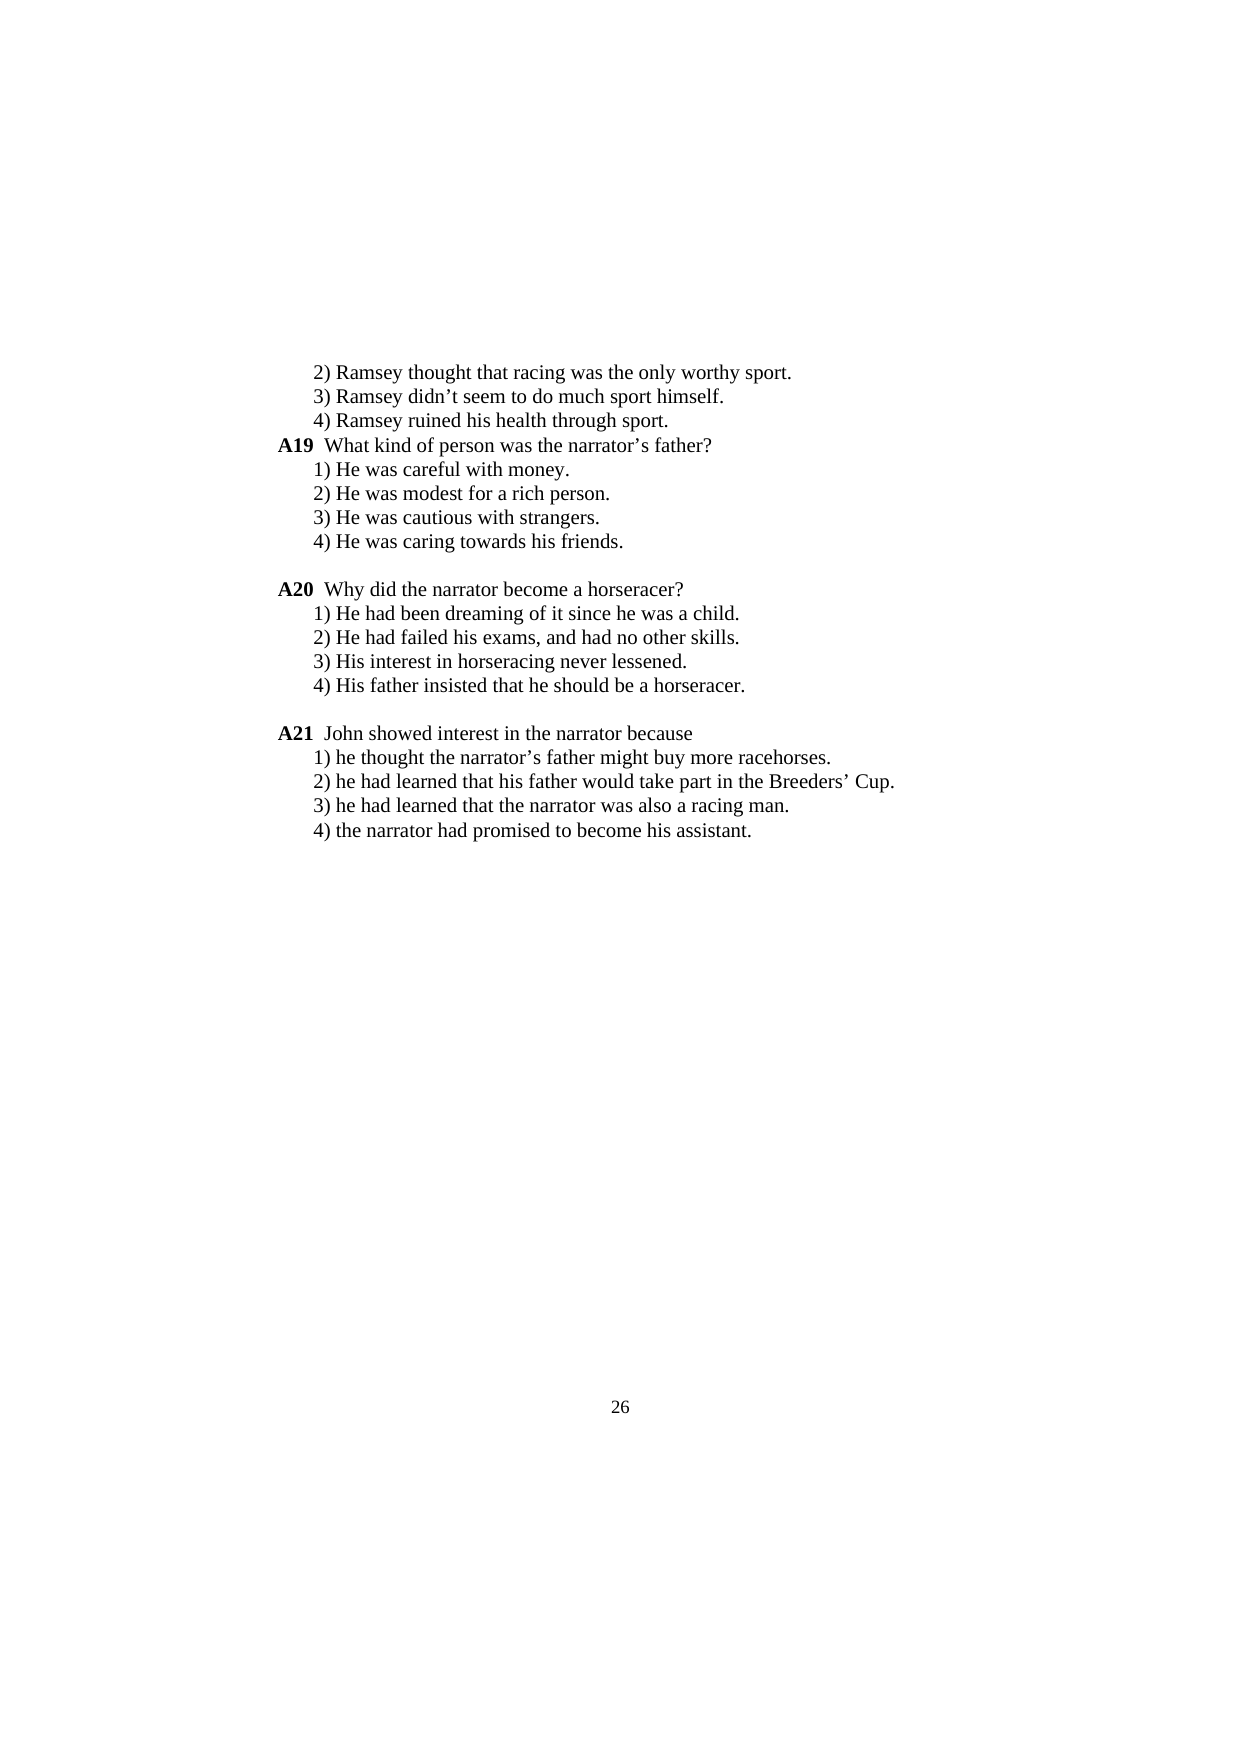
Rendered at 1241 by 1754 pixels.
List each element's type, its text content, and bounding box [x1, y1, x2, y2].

text 3) he had learned that the narrator was also a racing man. [278, 793, 963, 817]
text 2) Ramsey thought that racing was the only worthy sport. [278, 360, 963, 384]
text 3) Ramsey didn’t seem to do much sport himself. [278, 384, 963, 408]
text А21 John showed interest in the narrator because [278, 721, 963, 745]
text 4) Ramsey ruined his health through sport. [278, 408, 963, 432]
text 1) he thought the narrator’s father might buy more racehorses. [278, 745, 963, 769]
text 1) He was careful with money. [278, 457, 963, 481]
text 2) he had learned that his father would take part in the Breeders’ Cup. [278, 769, 963, 793]
text 3) His interest in horseracing never lessened. [278, 649, 963, 673]
text А20 Why did the narrator become a horseracer? [278, 577, 963, 601]
text 3) He was cautious with strangers. [278, 505, 963, 529]
text 4) the narrator had promised to become his assistant. [278, 817, 963, 842]
text 4) He was caring towards his friends. [278, 529, 963, 553]
text 4) His father insisted that he should be a horseracer. [278, 673, 963, 697]
text 1) He had been dreaming of it since he was a child. [278, 601, 963, 625]
text 2) He had failed his exams, and had no other skills. [278, 625, 963, 649]
text А19 What kind of person was the narrator’s father? [278, 432, 963, 457]
text 2) He was modest for a rich person. [278, 481, 963, 505]
